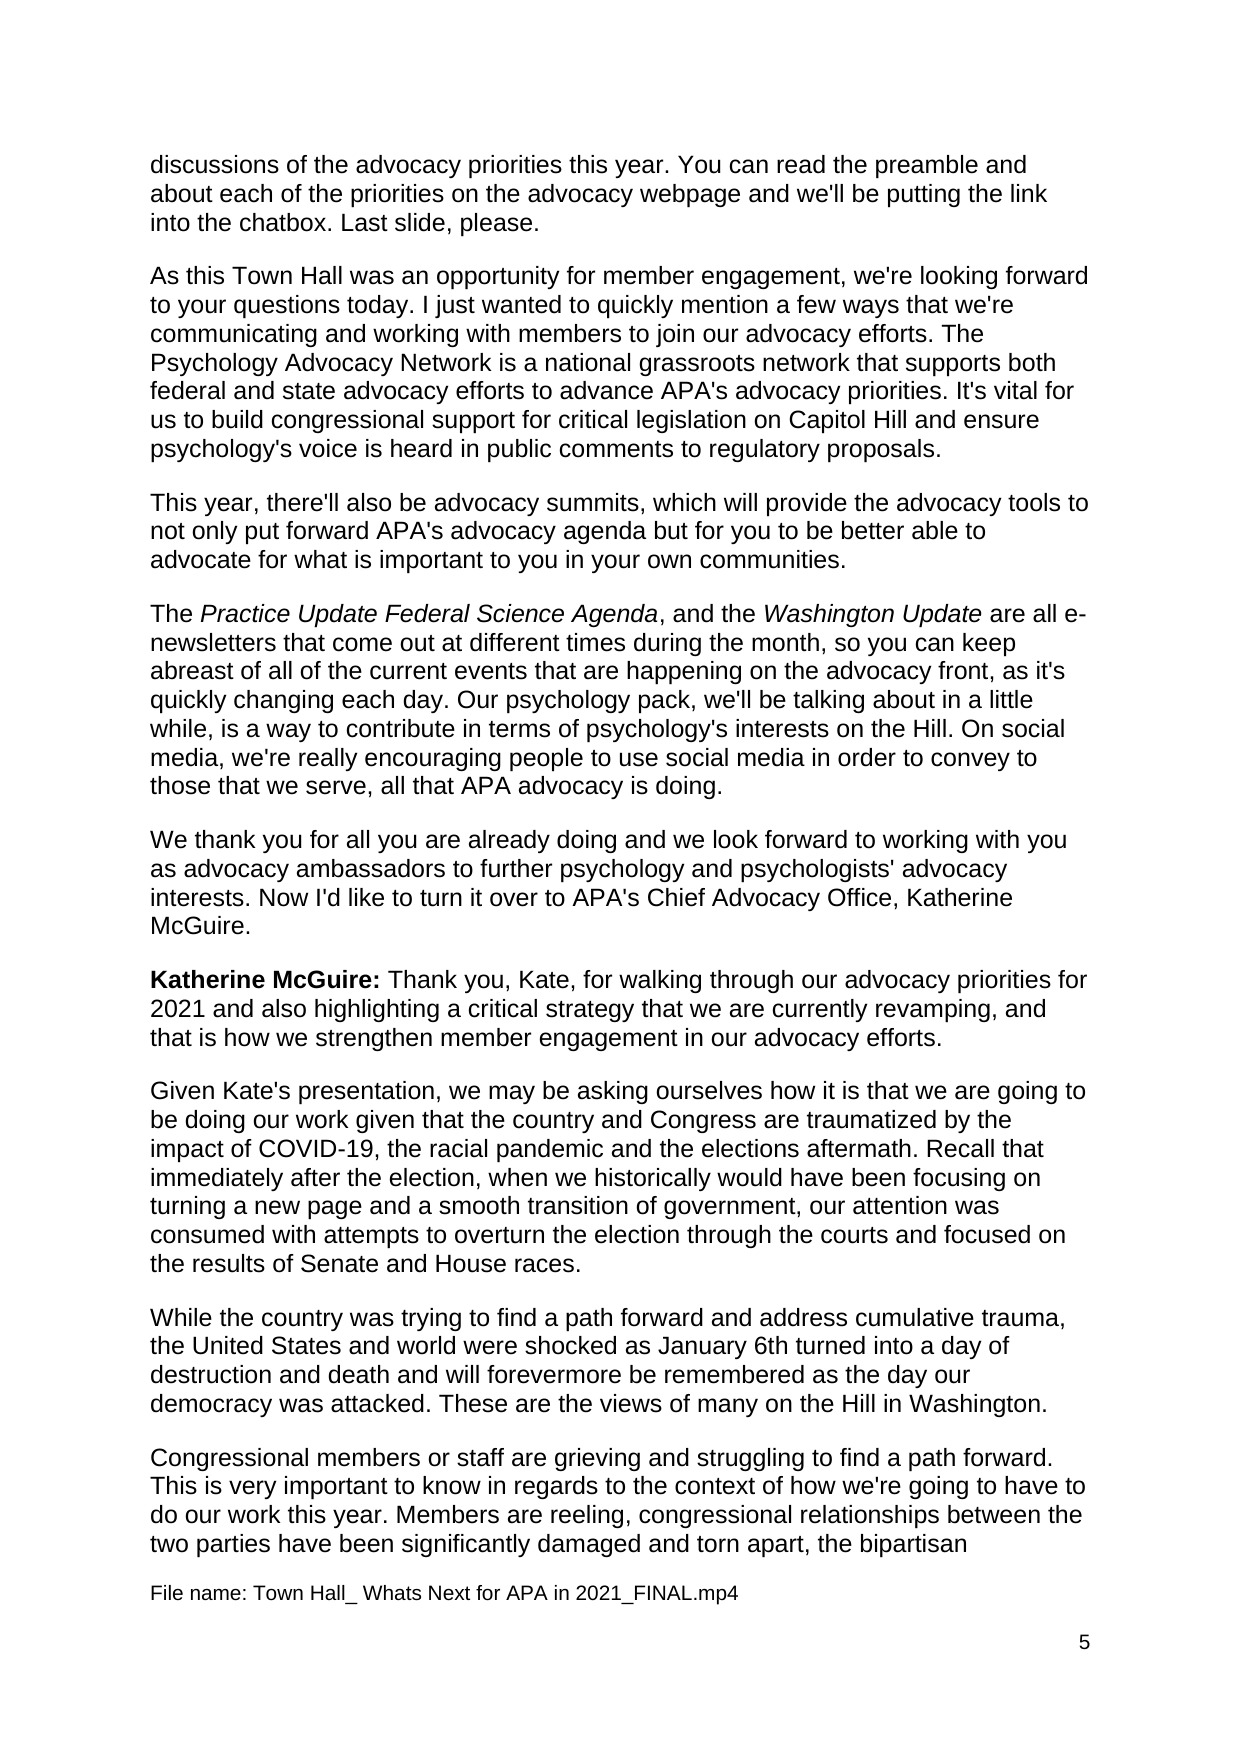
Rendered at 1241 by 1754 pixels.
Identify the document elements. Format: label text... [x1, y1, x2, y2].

text Given Kate's presentation, we may be asking ourselves how it is that we are going to be doing our work given that the country and Congress are traumatized by the impact of COVID-19, the racial pandemic and the elections aftermath. Recall that immediately after the election, when we historically would have been focusing on turning a new page and a smooth transition of government, our attention was consumed with attempts to overturn the election through the courts and focused on the results of Senate and House races. [150, 1076, 1090, 1277]
text As this Town Hall was an opportunity for member engagement, we're looking forward to your questions today. I just wanted to quickly mention a few ways that we're communicating and working with members to join our advocacy efforts. The Psychology Advocacy Network is a national grassroots network that supports both federal and state advocacy efforts to advance APA's advocacy priorities. It's vital for us to build congressional support for critical legislation on Capitol Hill and ensure psychology's voice is heard in public comments to regulatory proposals. [150, 261, 1090, 462]
text We thank you for all you are already doing and we look forward to working with you as advocacy ambassadors to further psychology and psychologists' advocacy interests. Now I'd like to turn it over to APA's Chief Advocacy Office, Katherine McGuire. [150, 825, 1090, 940]
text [150, 1442, 1090, 1557]
text This year, there'll also be advocacy summits, which will provide the advocacy tools to not only put forward APA's advocacy agenda but for you to be better able to advocate for what is important to you in your own communities. [150, 487, 1090, 574]
text While the country was trying to find a path forward and address cumulative trauma, the United States and world were shocked as January 6th turned into a day of destruction and death and will forevermore be remembered as the day our democracy was attacked. These are the views of many on the Hill in Washington. [150, 1302, 1090, 1417]
text Katherine McGuire: Thank you, Kate, for walking through our advocacy priorities for 2021 and also highlighting a critical strategy that we are currently revamping, and that is how we strengthen member engagement in our advocacy efforts. [150, 965, 1090, 1051]
text The Practice Update Federal Science Agenda, and the Washington Update are all e-newsletters that come out at different times during the month, so you can keep abreast of all of the current events that are happening on the advocacy front, as it's quickly changing each day. Our psychology pack, we'll be talking about in a little while, is a way to contribute in terms of psychology's interests on the Hill. On social media, we're really encouraging people to use social media in order to convey to those that we serve, all that APA advocacy is doing. [150, 599, 1090, 800]
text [150, 150, 1090, 236]
